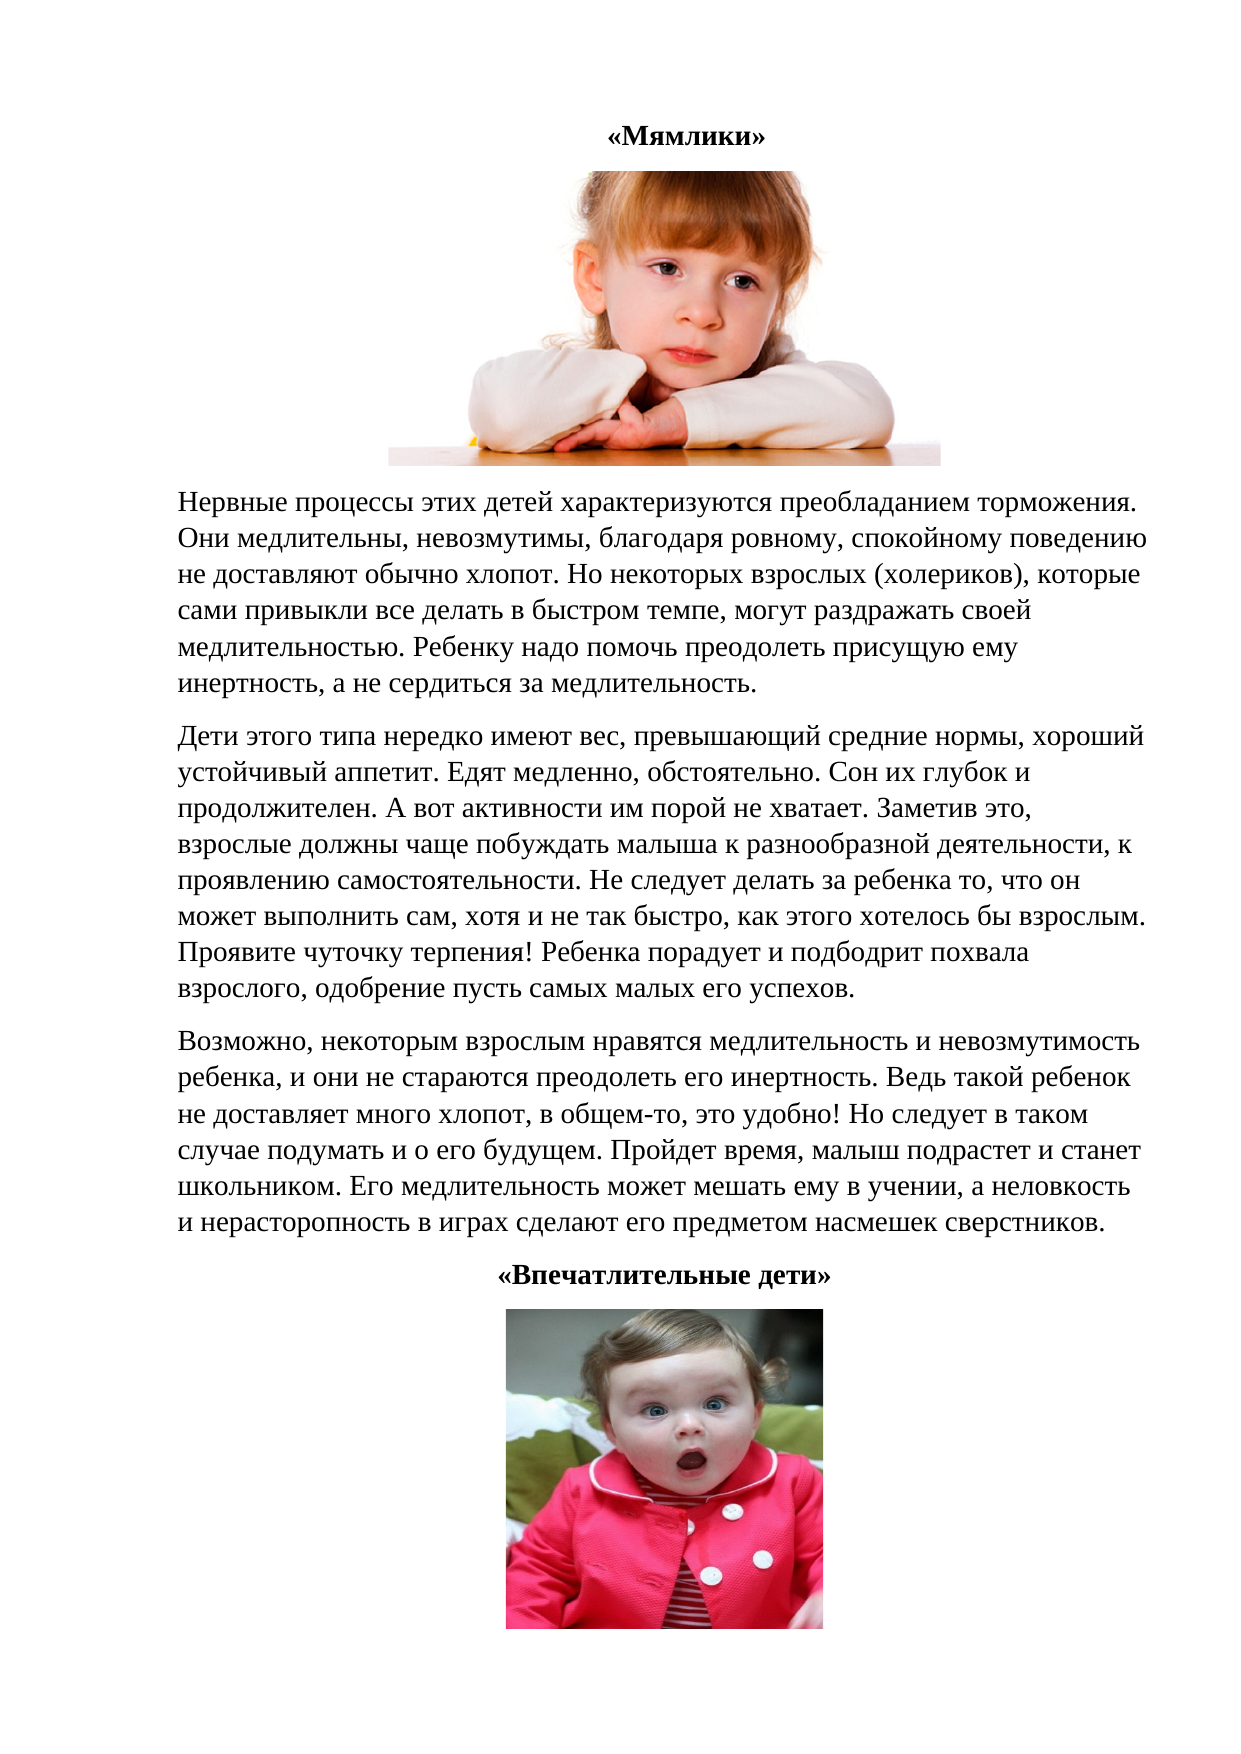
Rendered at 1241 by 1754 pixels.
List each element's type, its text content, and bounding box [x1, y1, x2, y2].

text Нервные процессы этих детей характеризуются преобладанием торможения. Они медлительны, невозмутимы, благодаря ровному, спокойному поведению не доставляют обычно хлопот. Но некоторых взрослых (холериков), которые сами привыкли все делать в быстром темпе, могут раздражать своей медлительностью. Ребенку надо помочь преодолеть присущую ему инертность, а не сердиться за медлительность. [177, 484, 1152, 698]
text Дети этого типа нередко имеют вес, превышающий средние нормы, хороший устойчивый аппетит. Едят медленно, обстоятельно. Сон их глубок и продолжителен. А вот активности им порой не хватает. Заметив это, взрослые должны чаще побуждать малыша к разнообразной деятельности, к проявлению самостоятельности. Не следует делать за ребенка то, что он может выполнить сам, хотя и не так быстро, как этого хотелось бы взрослым. Проявите чуточку терпения! Ребенка порадует и подбодрит похвала взрослого, одобрение пусть самых малых его успехов. [177, 718, 1152, 1004]
text «Впечатлительные дети» [177, 1257, 1152, 1291]
picture [505, 1309, 824, 1629]
picture [388, 171, 941, 466]
text «Мямлики» [177, 118, 1152, 152]
text Возможно, некоторым взрослым нравятся медлительность и невозмутимость ребенка, и они не стараются преодолеть его инертность. Ведь такой ребенок не доставляет много хлопот, в общем-то, это удобно! Но следует в таком случае подумать и о его будущем. Пройдет время, малыш подрастет и станет школьником. Его медлительность может мешать ему в учении, а неловкость и нерасторопность в играх сделают его предметом насмешек сверстников. [177, 1023, 1152, 1238]
